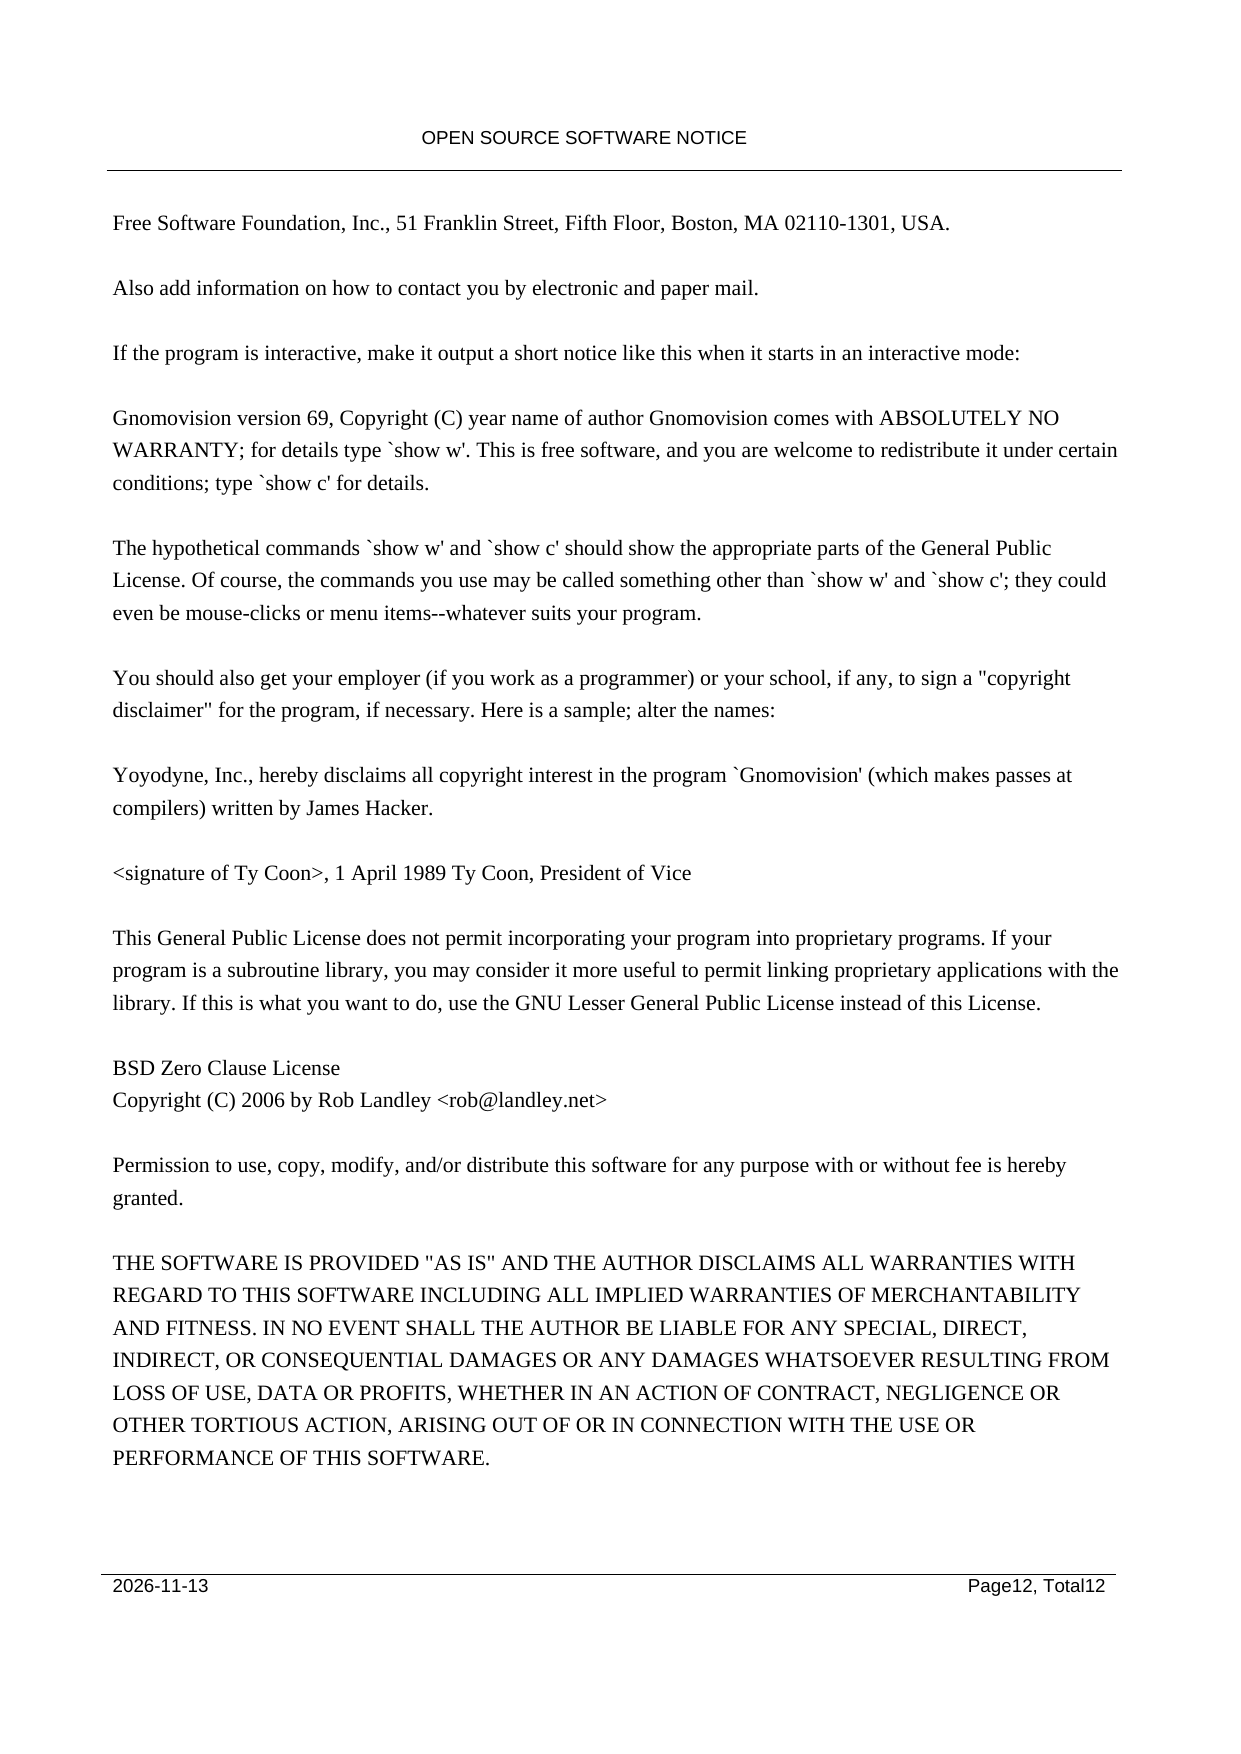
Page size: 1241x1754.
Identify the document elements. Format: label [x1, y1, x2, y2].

text [112, 206, 1128, 1506]
